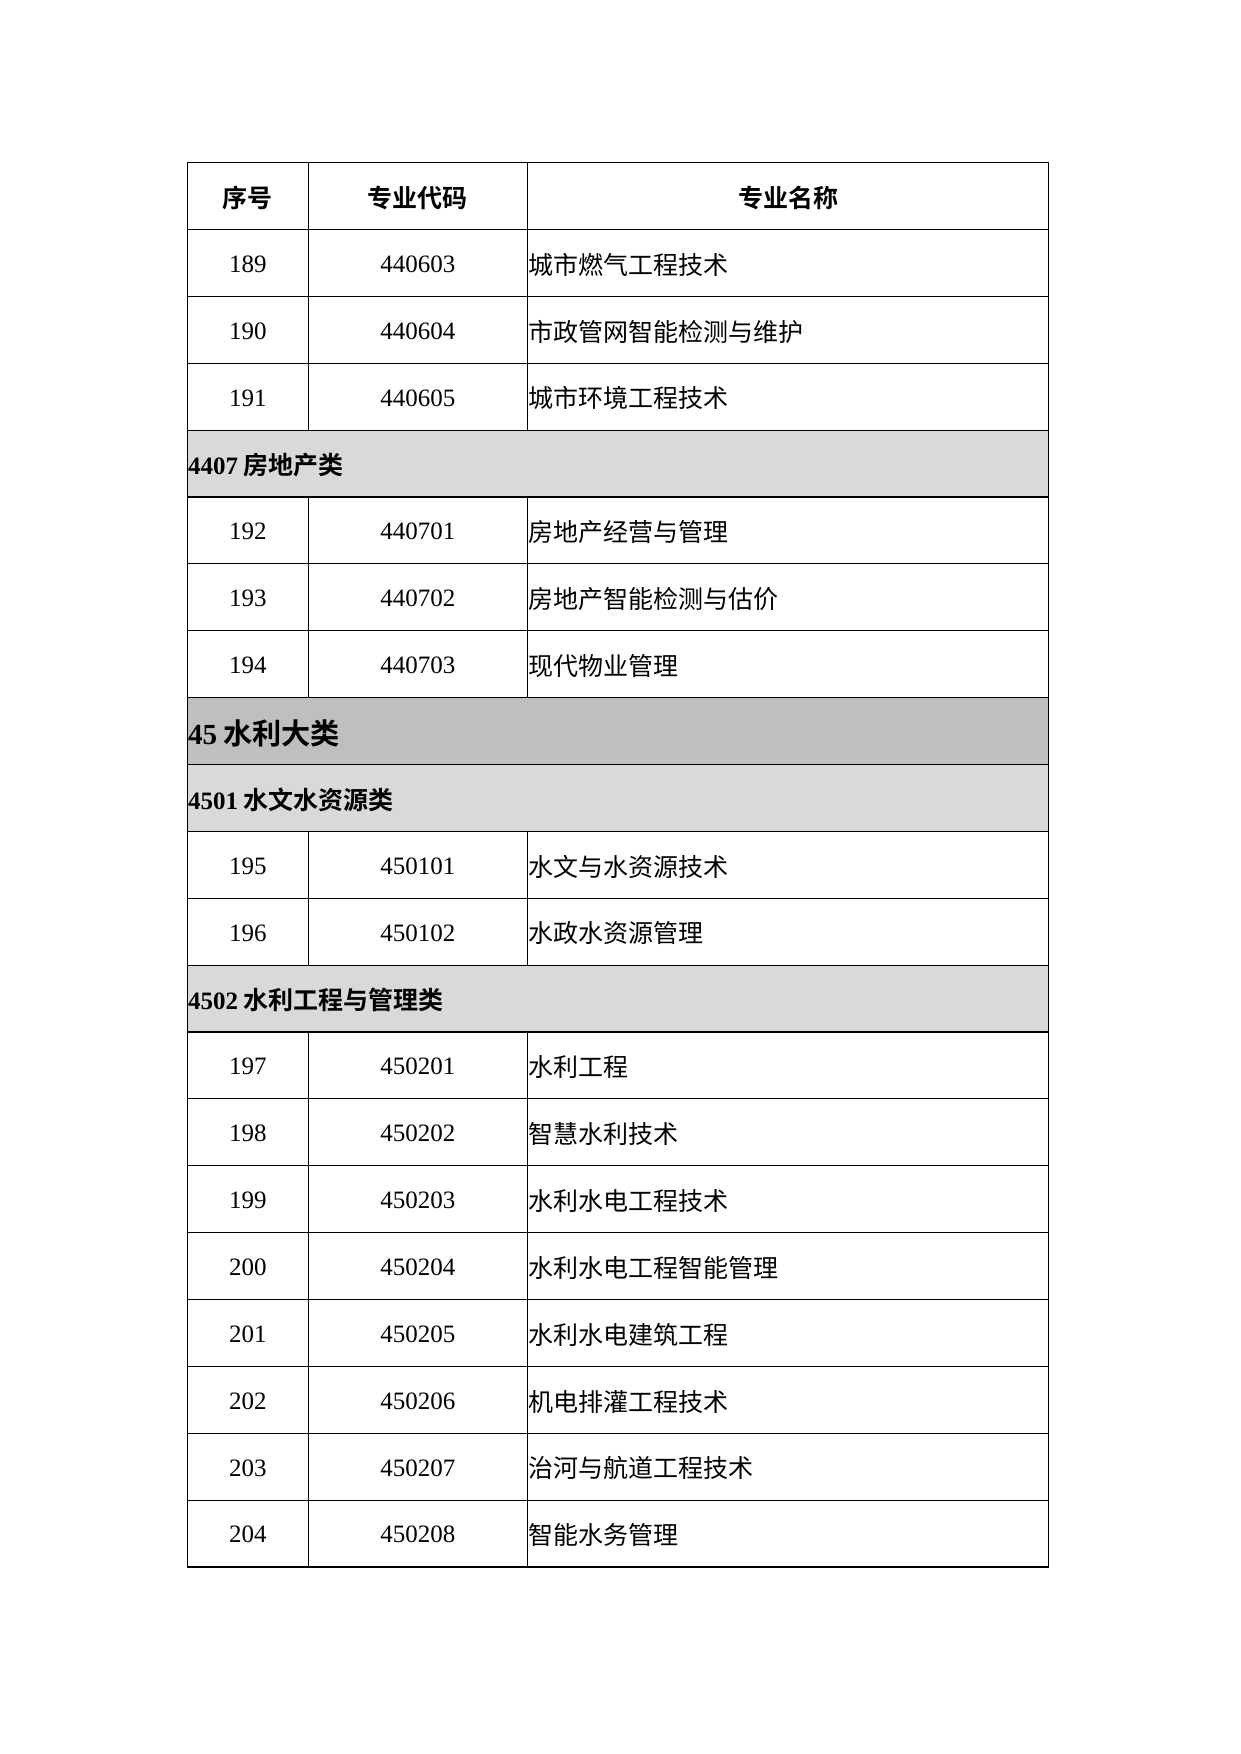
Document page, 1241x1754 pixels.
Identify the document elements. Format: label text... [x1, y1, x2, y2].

table_cell 440605 [309, 364, 527, 429]
table_cell 450204 [309, 1233, 527, 1299]
table_cell 440703 [309, 631, 527, 697]
table_cell 450202 [309, 1099, 527, 1165]
table_cell 192 [188, 498, 308, 563]
table_cell 水文与水资源技术 [528, 832, 1048, 898]
table_cell 水利水电工程技术 [528, 1166, 1048, 1232]
table_cell 城市燃气工程技术 [528, 230, 1048, 296]
table_cell 治河与航道工程技术 [528, 1434, 1048, 1499]
table_cell 202 [188, 1367, 308, 1433]
table_cell 水利水电建筑工程 [528, 1300, 1048, 1366]
table_cell 201 [188, 1300, 308, 1366]
table_cell 197 [188, 1033, 308, 1098]
table_cell 450101 [309, 832, 527, 898]
table_header 序号 [188, 163, 308, 229]
table_cell 市政管网智能检测与维护 [528, 297, 1048, 363]
table_cell 196 [188, 899, 308, 964]
table_cell 194 [188, 631, 308, 697]
table_cell 189 [188, 230, 308, 296]
table_cell 450203 [309, 1166, 527, 1232]
table_cell 195 [188, 832, 308, 898]
table_cell 现代物业管理 [528, 631, 1048, 697]
table_cell 198 [188, 1099, 308, 1165]
table_cell 190 [188, 297, 308, 363]
table_cell 200 [188, 1233, 308, 1299]
table_cell 191 [188, 364, 308, 429]
table_cell 水利工程 [528, 1033, 1048, 1098]
table_cell 城市环境工程技术 [528, 364, 1048, 429]
table_cell 450102 [309, 899, 527, 964]
table_cell 水利水电工程智能管理 [528, 1233, 1048, 1299]
table_cell 450205 [309, 1300, 527, 1366]
table_cell 199 [188, 1166, 308, 1232]
table_cell 450207 [309, 1434, 527, 1499]
table_cell 4407房地产类 [188, 431, 1048, 496]
table_cell 450201 [309, 1033, 527, 1098]
table_cell 203 [188, 1434, 308, 1499]
table_cell 智慧水利技术 [528, 1099, 1048, 1165]
table_cell 房地产经营与管理 [528, 498, 1048, 563]
table_header 专业名称 [528, 163, 1048, 229]
table_cell 450206 [309, 1367, 527, 1433]
table_cell 193 [188, 564, 308, 630]
table_header 专业代码 [309, 163, 527, 229]
table_cell 45水利大类 [188, 698, 1048, 764]
table_cell 4501水文水资源类 [188, 765, 1048, 831]
table_cell 440603 [309, 230, 527, 296]
table_cell 机电排灌工程技术 [528, 1367, 1048, 1433]
table_cell 4502水利工程与管理类 [188, 966, 1048, 1031]
table_cell 房地产智能检测与估价 [528, 564, 1048, 630]
table_cell 440604 [309, 297, 527, 363]
table_cell 440701 [309, 498, 527, 563]
table_cell 440702 [309, 564, 527, 630]
table_cell 智能水务管理 [528, 1501, 1048, 1566]
table_cell 水政水资源管理 [528, 899, 1048, 964]
table_cell 450208 [309, 1501, 527, 1566]
table_cell 204 [188, 1501, 308, 1566]
